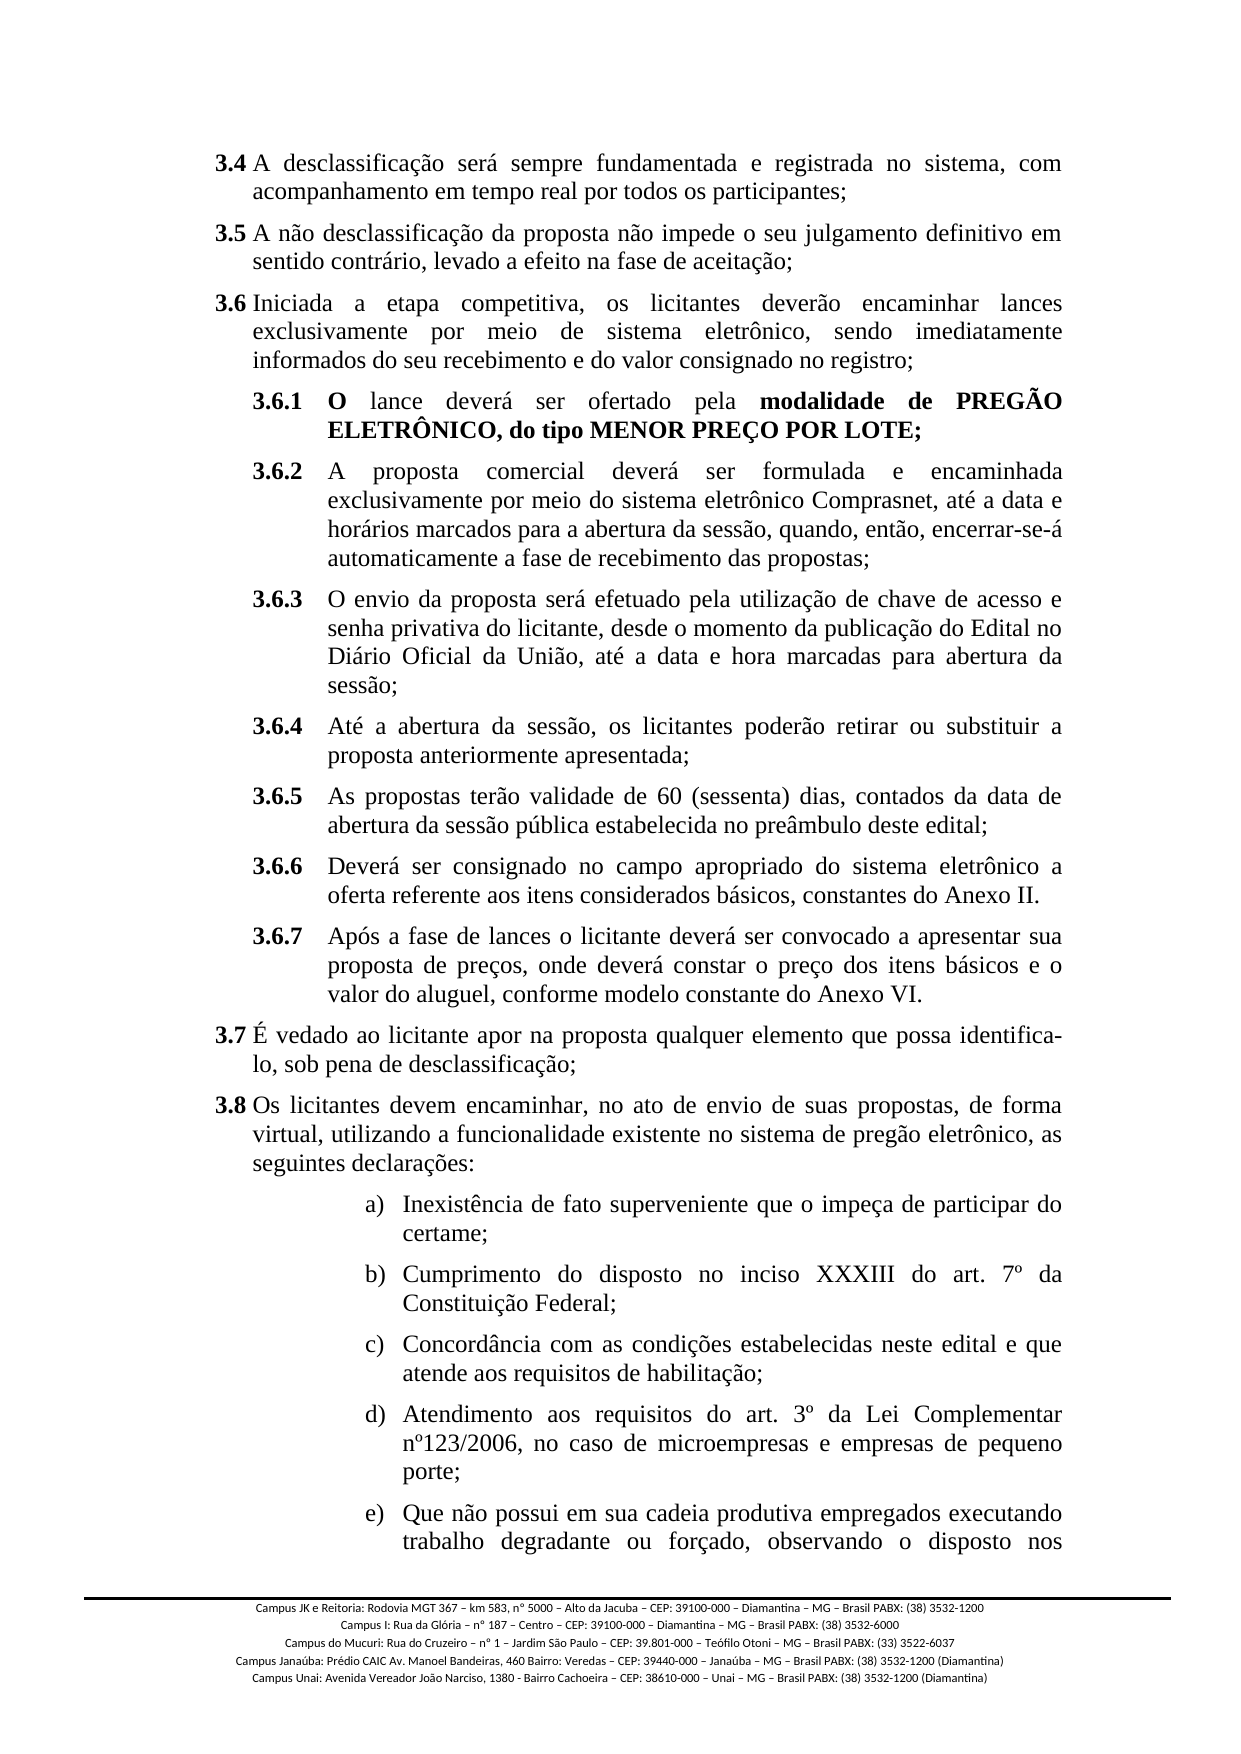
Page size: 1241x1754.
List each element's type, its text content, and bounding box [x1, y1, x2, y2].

list É vedado ao licitante apor na proposta qualquer elemento que possa identifica-lo, sob pena de desclassificação; [215, 1020, 1063, 1078]
list A não desclassificação da proposta não impede o seu julgamento definitivo em sentido contrário, levado a efeito na fase de aceitação; [215, 218, 1063, 275]
list Até a abertura da sessão, os licitantes poderão retirar ou substituir a proposta anteriormente apresentada; [252, 711, 1063, 769]
list Atendimento aos requisitos do art. 3º da Lei Complementar nº123/2006, no caso de microempresas e empresas de pequeno porte; [365, 1399, 1063, 1485]
list Após a fase de lances o licitante deverá ser convocado a apresentar sua proposta de preços, onde deverá constar o preço dos itens básicos e o valor do aluguel, conforme modelo constante do Anexo VI. [252, 921, 1063, 1008]
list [365, 1498, 1063, 1555]
list Cumprimento do disposto no inciso XXXIII do art. 7º da Constituição Federal; [365, 1259, 1063, 1316]
list Iniciada a etapa competitiva, os licitantes deverão encaminhar lances exclusivamente por meio de sistema eletrônico, sendo imediatamente informados do seu recebimento e do valor consignado no registro; [215, 288, 1063, 374]
list Os licitantes devem encaminhar, no ato de envio de suas propostas, de forma virtual, utilizando a funcionalidade existente no sistema de pregão eletrônico, as seguintes declarações: [215, 1090, 1063, 1176]
list A proposta comercial deverá ser formulada e encaminhada exclusivamente por meio do sistema eletrônico Comprasnet, até a data e horários marcados para a abertura da sessão, quando, então, encerrar-se-á automaticamente a fase de recebimento das propostas; [252, 456, 1063, 571]
list Deverá ser consignado no campo apropriado do sistema eletrônico a oferta referente aos itens considerados básicos, constantes do Anexo II. [252, 851, 1063, 909]
list Concordância com as condições estabelecidas neste edital e que atende aos requisitos de habilitação; [365, 1329, 1063, 1386]
list Inexistência de fato superveniente que o impeça de participar do certame; [365, 1189, 1063, 1246]
list O lance deverá ser ofertado pela modalidade de PREGÃO ELETRÔNICO, do tipo MENOR PREÇO POR LOTE; [252, 386, 1063, 444]
list O envio da proposta será efetuado pela utilização de chave de acesso e senha privativa do licitante, desde o momento da publicação do Edital no Diário Oficial da União, até a data e hora marcadas para abertura da sessão; [252, 584, 1063, 699]
list A desclassificação será sempre fundamentada e registrada no sistema, com acompanhamento em tempo real por todos os participantes; [215, 148, 1063, 205]
list As propostas terão validade de 60 (sessenta) dias, contados da data de abertura da sessão pública estabelecida no preâmbulo deste edital; [252, 781, 1063, 839]
